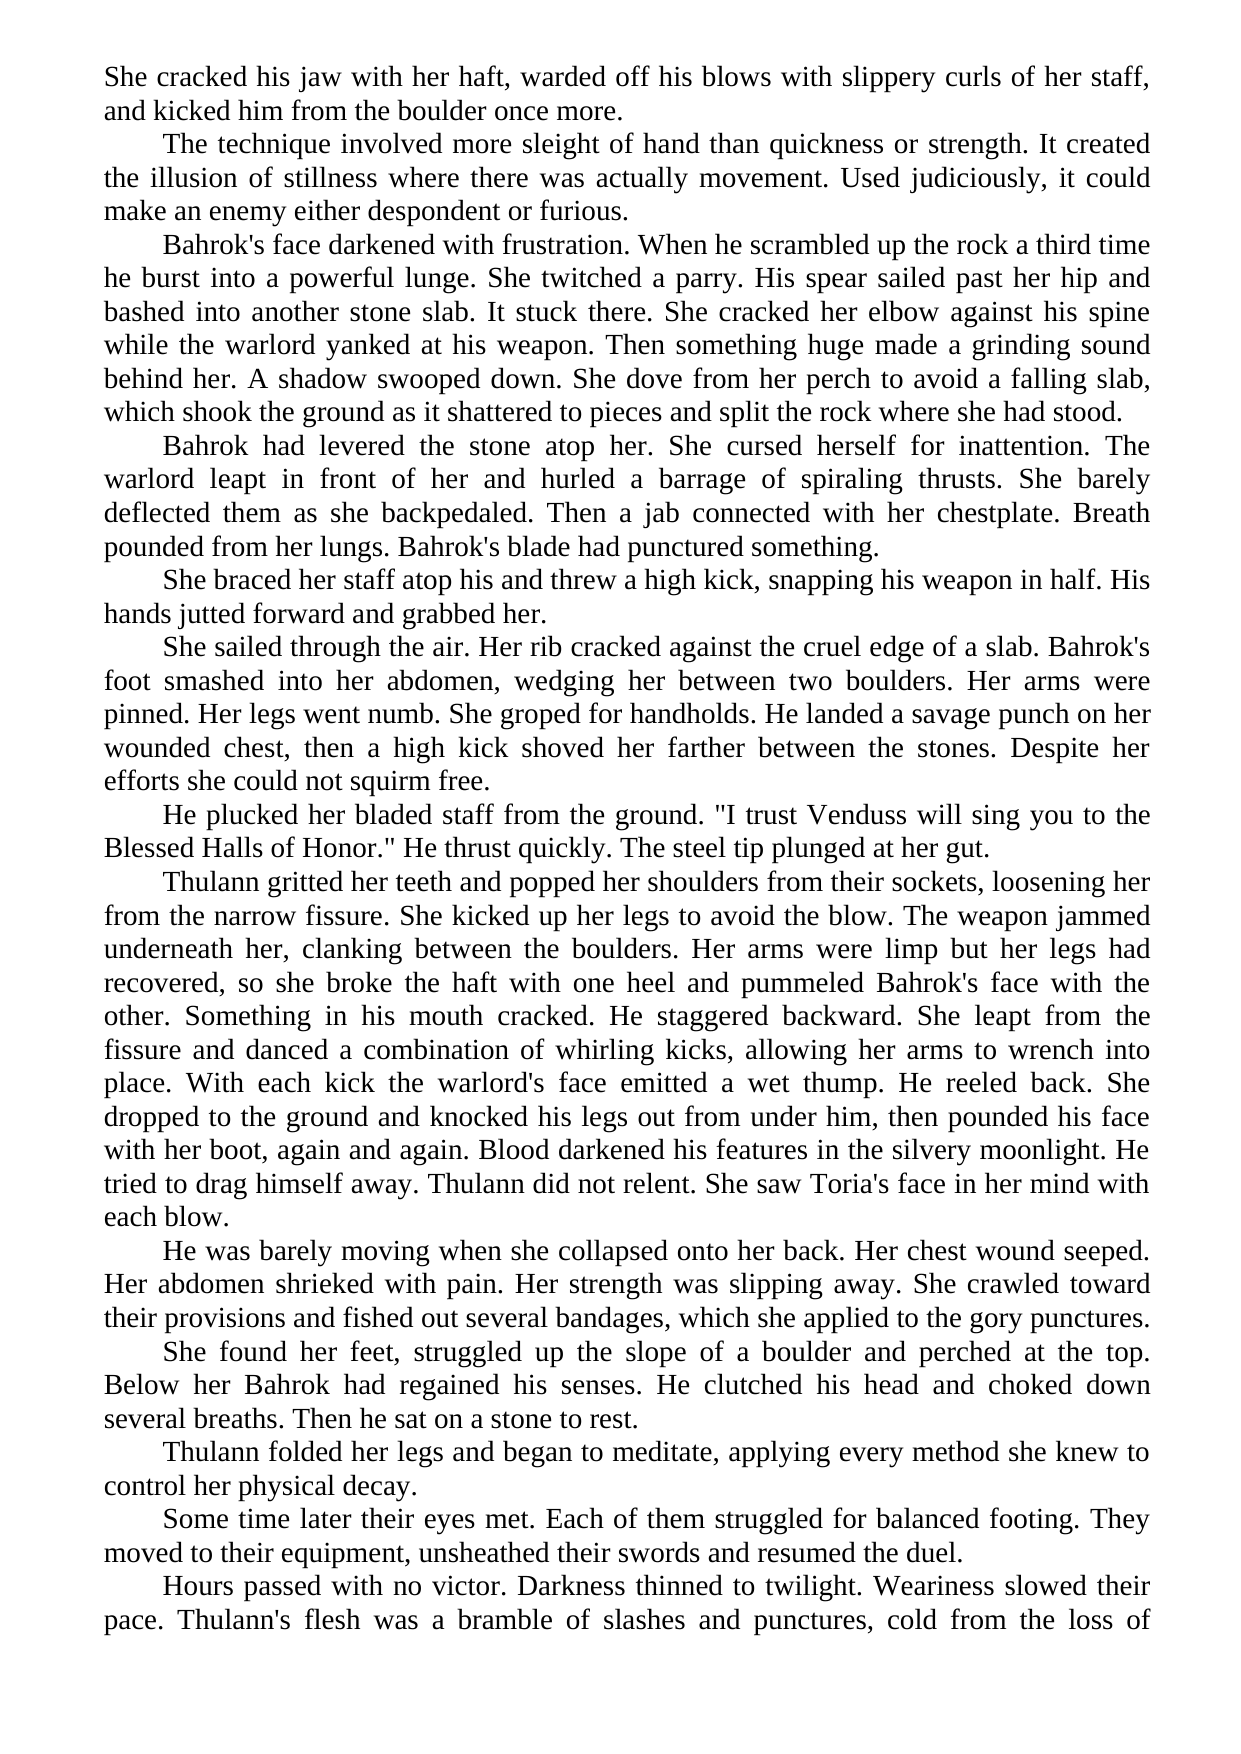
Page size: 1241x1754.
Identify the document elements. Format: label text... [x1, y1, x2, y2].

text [103, 1568, 1152, 1636]
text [103, 59, 1152, 126]
text She braced her staff atop his and threw a high kick, snapping his weapon in half. His hands jutted forward and grabbed her. [103, 562, 1152, 629]
text Some time later their eyes met. Each of them struggled for balanced footing. They moved to their equipment, unsheathed their swords and resumed the duel. [103, 1501, 1152, 1568]
text He was barely moving when she collapsed onto her back. Her chest wound seeped. Her abdomen shrieked with pain. Her strength was slipping away. She crawled toward their provisions and fished out several bandages, which she applied to the gory punctures. [103, 1233, 1152, 1334]
text Bahrok's face darkened with frustration. When he scrambled up the rock a third time he burst into a powerful lunge. She twitched a parry. His spear sailed past her hip and bashed into another stone slab. It stuck there. She cracked her elbow against his spine while the warlord yanked at his weapon. Then something huge made a grinding sound behind her. A shadow swooped down. She dove from her perch to avoid a falling slab, which shook the ground as it shattered to pieces and split the rock where she had stood. [103, 227, 1152, 428]
text Thulann folded her legs and began to meditate, applying every method she knew to control her physical decay. [103, 1434, 1152, 1501]
text He plucked her bladed staff from the ground. "I trust Venduss will sing you to the Blessed Halls of Honor." He thrust quickly. The steel tip plunged at her gut. [103, 797, 1152, 864]
text She found her feet, struggled up the slope of a boulder and perched at the top. Below her Bahrok had regained his senses. He clutched his head and choked down several breaths. Then he sat on a stone to rest. [103, 1334, 1152, 1434]
text The technique involved more sleight of hand than quickness or strength. It created the illusion of stillness where there was actually movement. Used judiciously, it could make an enemy either despondent or furious. [103, 126, 1152, 227]
text Thulann gritted her teeth and popped her shoulders from their sockets, loosening her from the narrow fissure. She kicked up her legs to avoid the blow. The weapon jammed underneath her, clanking between the boulders. Her arms were limp but her legs had recovered, so she broke the haft with one heel and pummeled Bahrok's face with the other. Something in his mouth cracked. He staggered backward. She leapt from the fissure and danced a combination of whirling kicks, allowing her arms to wrench into place. With each kick the warlord's face emitted a wet thump. He reeled back. She dropped to the ground and knocked his legs out from under him, then pounded his face with her boot, again and again. Blood darkened his features in the silvery moonlight. He tried to drag himself away. Thulann did not relent. She saw Toria's face in her mind with each blow. [103, 864, 1152, 1233]
text She sailed through the air. Her rib cracked against the cruel edge of a slab. Bahrok's foot smashed into her abdomen, wedging her between two boulders. Her arms were pinned. Her legs went numb. She groped for handholds. He landed a savage punch on her wounded chest, then a high kick shoved her farther between the stones. Despite her efforts she could not squirm free. [103, 629, 1152, 797]
text Bahrok had levered the stone atop her. She cursed herself for inattention. The warlord leapt in front of her and hurled a barrage of spiraling thrusts. She barely deflected them as she backpedaled. Then a jab connected with her chestplate. Breath pounded from her lungs. Bahrok's blade had punctured something. [103, 428, 1152, 562]
